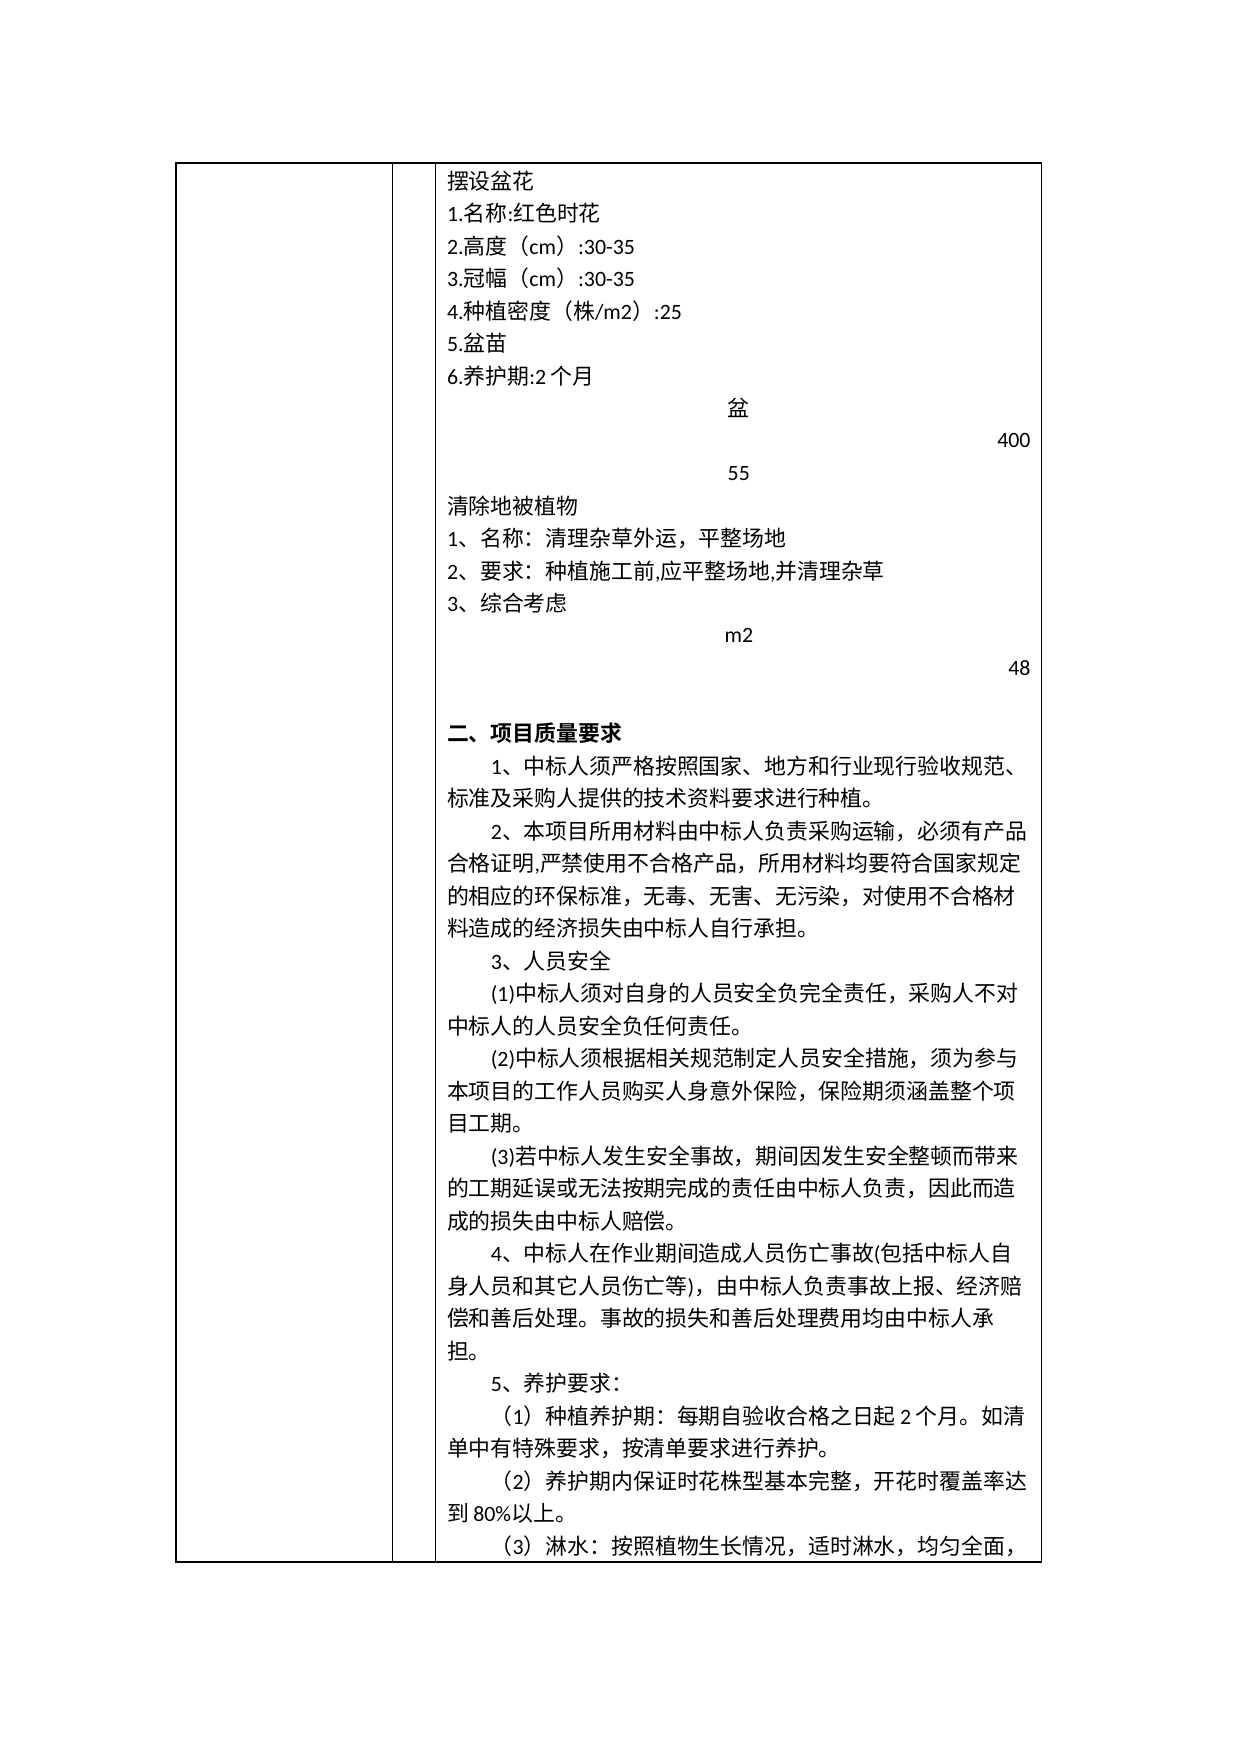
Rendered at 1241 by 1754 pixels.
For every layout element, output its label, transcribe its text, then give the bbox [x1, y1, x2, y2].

table_cell [177, 164, 392, 1561]
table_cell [436, 164, 1041, 1561]
table_cell 1 [393, 164, 435, 1561]
